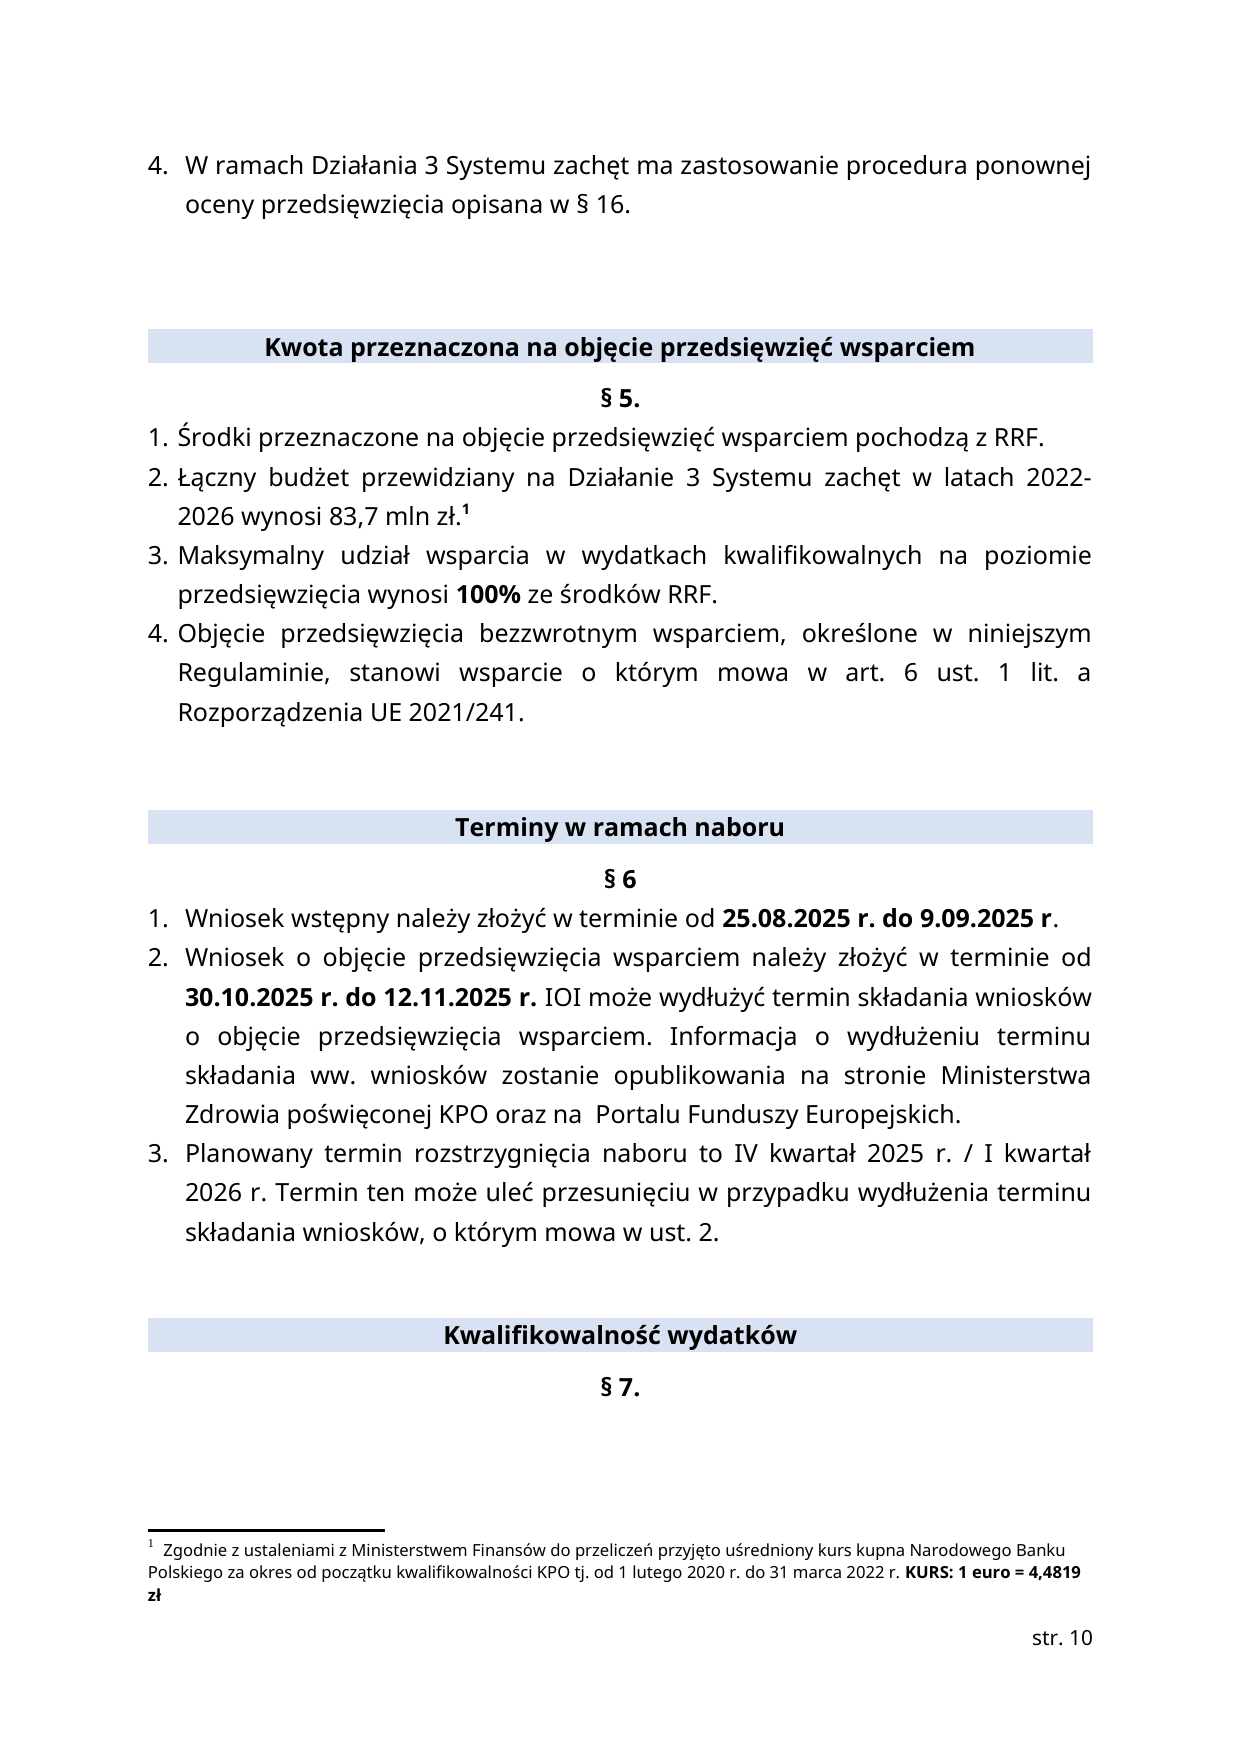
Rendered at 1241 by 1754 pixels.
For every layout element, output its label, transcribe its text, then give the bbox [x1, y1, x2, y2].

list Objęcie przedsięwzięcia bezzwrotnym wsparciem, określone w niniejszym Regulaminie, stanowi wsparcie o którym mowa w art. 6 ust. 1 lit. a Rozporządzenia UE 2021/241. [148, 616, 1093, 728]
list Środki przeznaczone na objęcie przedsięwzięć wsparciem pochodzą z RRF. [148, 420, 1093, 454]
list W ramach Działania 3 Systemu zachęt ma zastosowanie procedura ponownej oceny przedsięwzięcia opisana w § 16. [148, 148, 1093, 221]
subtitle Kwalifikowalność wydatków [148, 1318, 1093, 1352]
list Łączny budżet przewidziany na Działanie 3 Systemu zachęt w latach 2022-2026 wynosi 83,7 mln zł. [148, 459, 1093, 532]
text Terminy w ramach naboru [148, 810, 1093, 844]
list Wniosek wstępny należy złożyć w terminie od 25.08.2025 r. do 9.09.2025 r. [148, 901, 1093, 935]
list Planowany termin rozstrzygnięcia naboru to IV kwartał 2025 r. / I kwartał 2026 r. Termin ten może uleć przesunięciu w przypadku wydłużenia terminu składania wniosków, o którym mowa w ust. 2. [148, 1136, 1093, 1248]
list Wniosek o objęcie przedsięwzięcia wsparciem należy złożyć w terminie od 30.10.2025 r. do 12.11.2025 r. IOI może wydłużyć termin składania wniosków o objęcie przedsięwzięcia wsparciem. Informacja o wydłużeniu terminu składania ww. wniosków zostanie opublikowania na stronie Ministerstwa Zdrowia poświęconej KPO oraz na Portalu Funduszy Europejskich. [148, 940, 1093, 1131]
text § 5. [148, 381, 1093, 415]
list Maksymalny udział wsparcia w wydatkach kwalifikowalnych na poziomie przedsięwzięcia wynosi 100% ze środków RRF. [148, 538, 1093, 611]
subtitle Kwota przeznaczona na objęcie przedsięwzięć wsparciem [148, 329, 1093, 363]
text § 6 [148, 862, 1093, 896]
text § 7. [148, 1369, 1093, 1403]
